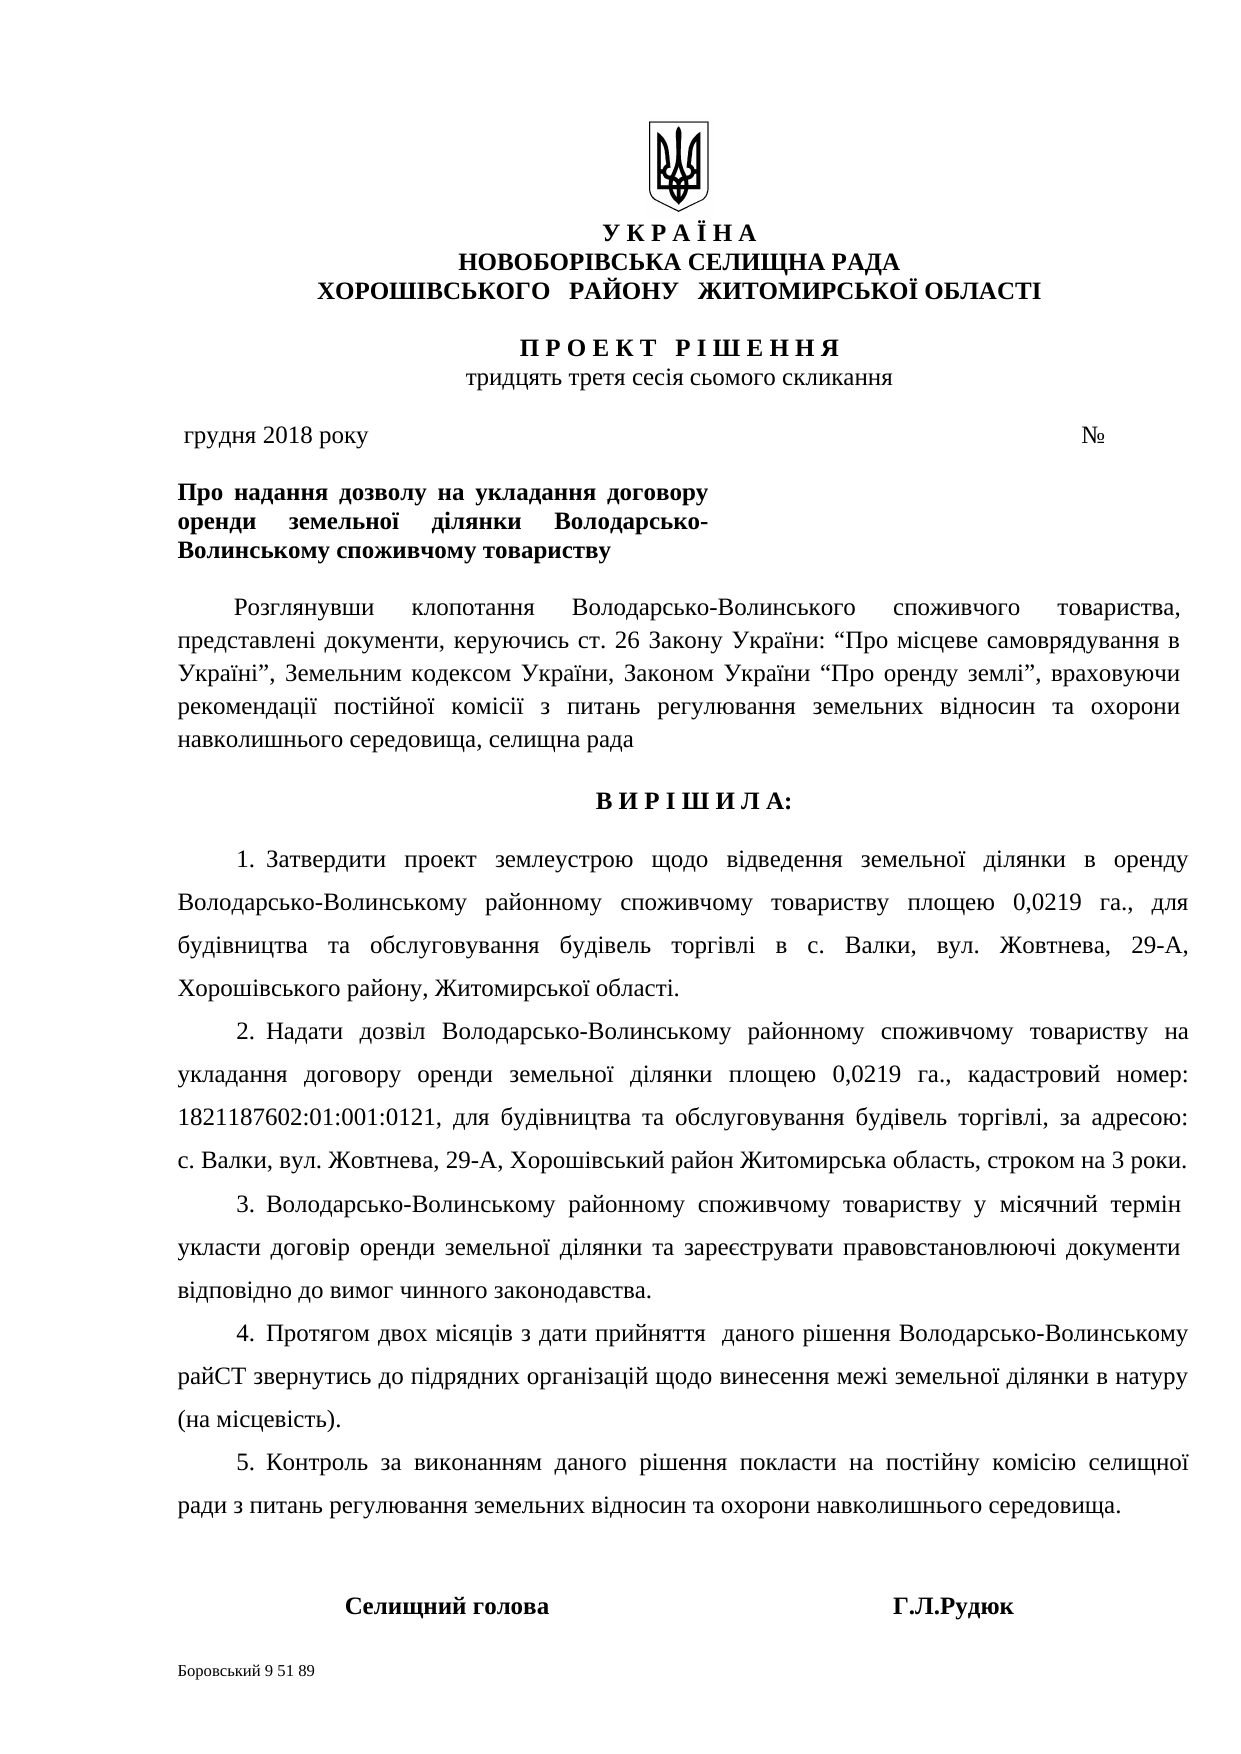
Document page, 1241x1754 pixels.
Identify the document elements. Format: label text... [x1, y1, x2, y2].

text тридцять третя сесія сьомого скликання [177, 362, 1181, 391]
list Володарсько-Волинському районному споживчому товариству у місячний термін укласти договір оренди земельної ділянки та зареєструвати правовстановлюючі документи відповідно до вимог чинного законодавства. [177, 1189, 1181, 1304]
list Затвердити проект землеустрою щодо відведення земельної ділянки в оренду Володарсько-Волинському районному споживчому товариству площею 0,0219 га., для будівництва та обслуговування будівель торгівлі в с. Валки, вул. Жовтнева, 29-А, Хорошівського району, Житомирської області. [177, 844, 1189, 1002]
text У К Р А Ї Н А [177, 218, 1181, 247]
list Протягом двох місяців з дати прийняття даного рішення Володарсько-Волинському райСТ звернутись до підрядних організацій щодо винесення межі земельної ділянки в натуру (на місцевість). [177, 1318, 1189, 1433]
text Розглянувши клопотання Володарсько-Волинського споживчого товариства, представлені документи, керуючись ст. 26 Закону України: “Про місцеве самоврядування в Україні”, Земельним кодексом України, Законом України “Про оренду землі”, враховуючи рекомендації постійної комісії з питань регулювання земельних відносин та охорони навколишнього середовища, селищна рада [177, 592, 1181, 753]
text В И Р І Ш И Л А: [177, 786, 1181, 815]
text П Р О Е К Т Р І Ш Е Н Н Я [177, 333, 1181, 362]
text грудня 2018 року № [177, 420, 1181, 448]
picture [643, 118, 715, 219]
text НОВОБОРІВСЬКА СЕЛИЩНА РАДА [177, 247, 1181, 276]
text Селищний голова Г.Л.Рудюк [177, 1591, 1181, 1620]
list Надати дозвіл Володарсько-Волинському районному споживчому товариству на укладання договору оренди земельної ділянки площею 0,0219 га., кадастровий номер: 1821187602:01:001:0121, для будівництва та обслуговування будівель торгівлі, за адресою: с. Валки, вул. Жовтнева, 29-А, Хорошівський район Житомирська область, строком на 3 роки. [177, 1016, 1189, 1174]
text Про надання дозволу на укладання договору оренди земельної ділянки Володарсько-Волинському споживчому товариству [177, 477, 709, 563]
text ХОРОШІВСЬКОГО РАЙОНУ ЖИТОМИРСЬКОЇ ОБЛАСТІ [177, 276, 1181, 305]
list Контроль за виконанням даного рішення покласти на постійну комісію селищної ради з питань регулювання земельних відносин та охорони навколишнього середовища. [177, 1447, 1189, 1519]
